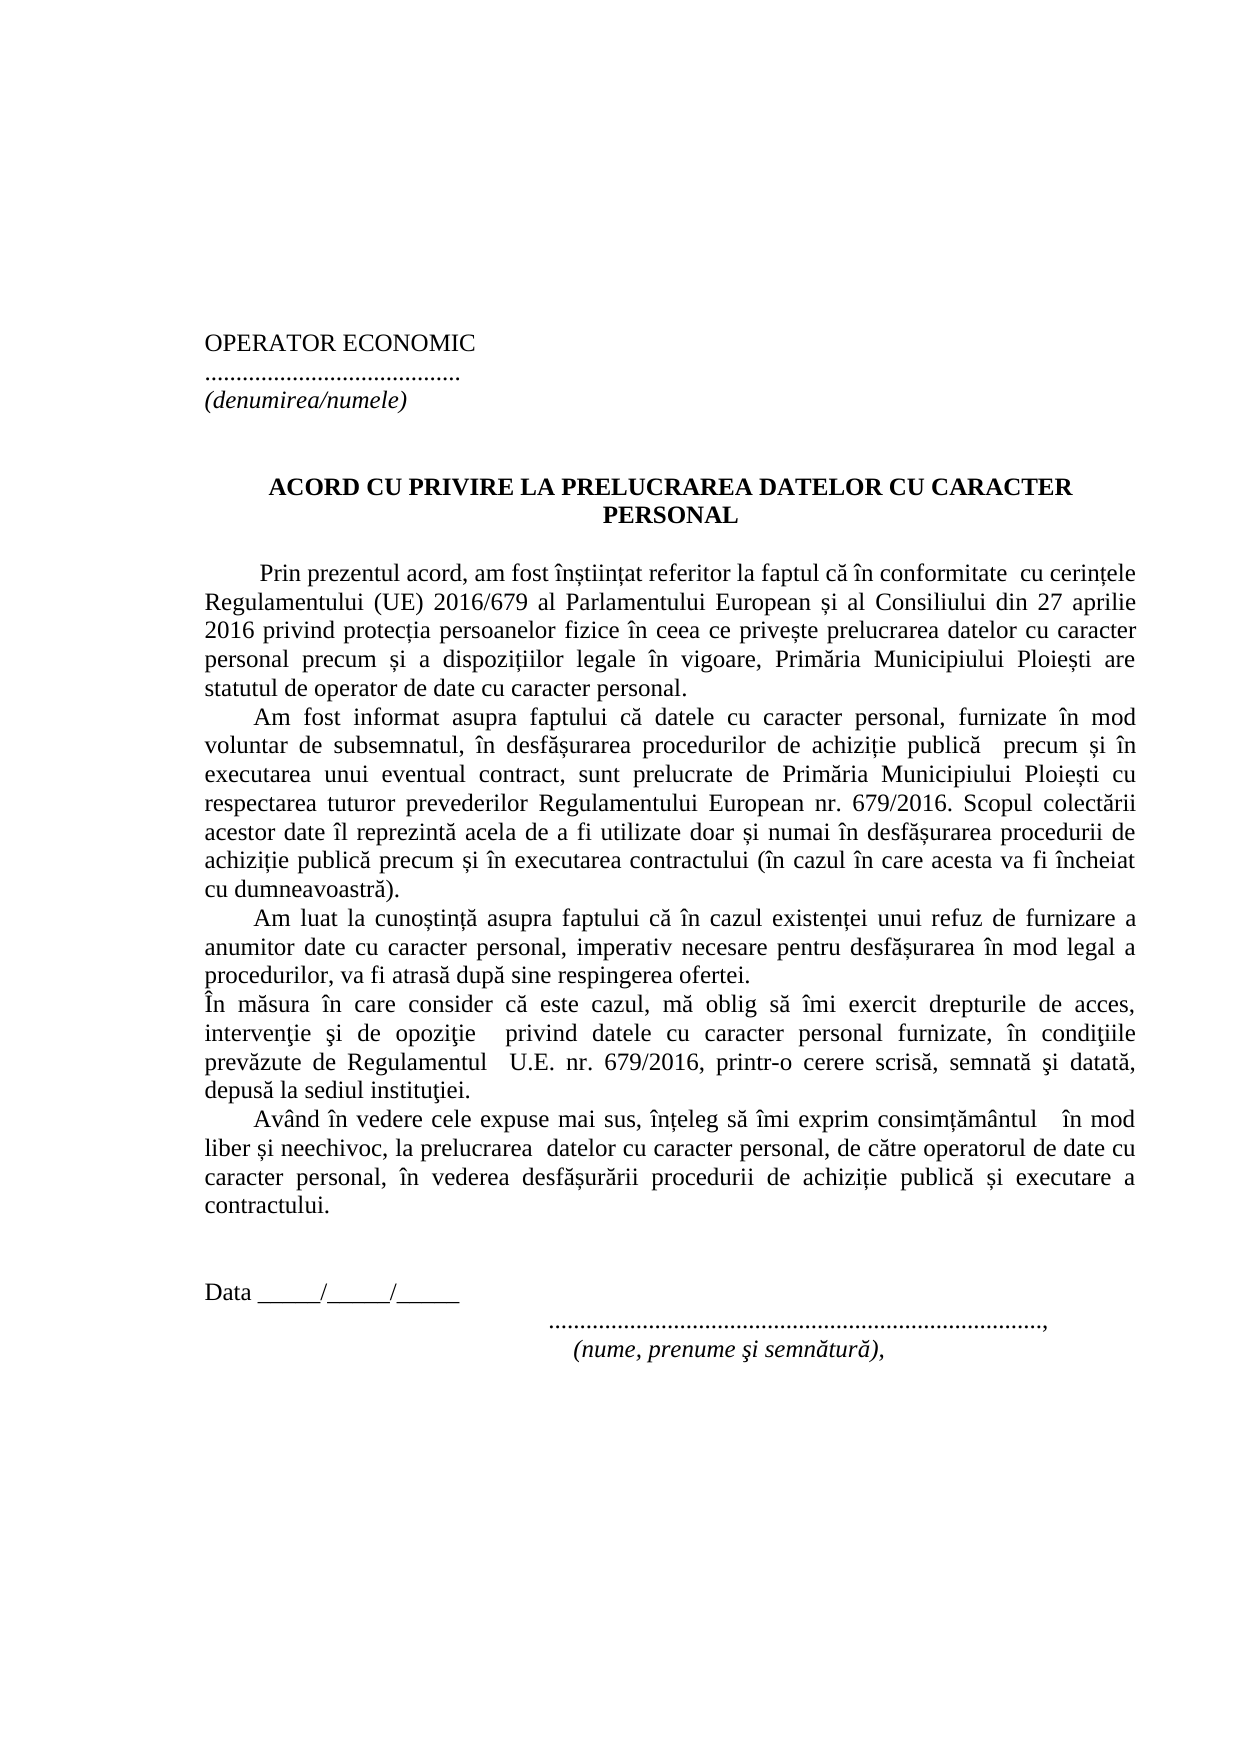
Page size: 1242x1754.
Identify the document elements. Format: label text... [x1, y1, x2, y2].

text Am luat la cunoștință asupra faptului că în cazul existenței unui refuz de furnizare a anumitor date cu caracter personal, imperativ necesare pentru desfășurarea în mod legal a procedurilor, va fi atrasă după sine respingerea ofertei. [204, 903, 1137, 989]
text ..............................................................................., [204, 1305, 1137, 1334]
text Data _____/_____/_____ [204, 1277, 1137, 1305]
text În măsura în care consider că este cazul, mă oblig să îmi exercit drepturile de acces, intervenţie şi de opoziţie privind datele cu caracter personal furnizate, în condiţiile prevăzute de Regulamentul U.E. nr. 679/2016, printr-o cerere scrisă, semnată şi datată, depusă la sediul instituţiei. [204, 989, 1137, 1104]
text ACORD CU PRIVIRE LA PRELUCRAREA DATELOR CU CARACTER PERSONAL [204, 472, 1137, 529]
text ......................................... [204, 357, 1137, 385]
text Am fost informat asupra faptului că datele cu caracter personal, furnizate în mod voluntar de subsemnatul, în desfășurarea procedurilor de achiziție publică precum și în executarea unui eventual contract, sunt prelucrate de Primăria Municipiului Ploiești cu respectarea tuturor prevederilor Regulamentului European nr. 679/2016. Scopul colectării acestor date îl reprezintă acela de a fi utilizate doar și numai în desfășurarea procedurii de achiziție publică precum și în executarea contractului (în cazul în care acesta va fi încheiat cu dumneavoastră). [204, 702, 1137, 903]
text (denumirea/numele) [204, 385, 1137, 414]
text (nume, prenume şi semnătură), [204, 1334, 1137, 1363]
text OPERATOR ECONOMIC [204, 328, 1137, 357]
text Având în vedere cele expuse mai sus, înțeleg să îmi exprim consimțământul în mod liber și neechivoc, la prelucrarea datelor cu caracter personal, de către operatorul de date cu caracter personal, în vederea desfășurării procedurii de achiziție publică și executare a contractului. [204, 1104, 1137, 1219]
text Prin prezentul acord, am fost înștiințat referitor la faptul că în conformitate cu cerințele Regulamentului (UE) 2016/679 al Parlamentului European și al Consiliului din 27 aprilie 2016 privind protecția persoanelor fizice în ceea ce privește prelucrarea datelor cu caracter personal precum și a dispozițiilor legale în vigoare, Primăria Municipiului Ploiești are statutul de operator de date cu caracter personal. [204, 558, 1137, 702]
